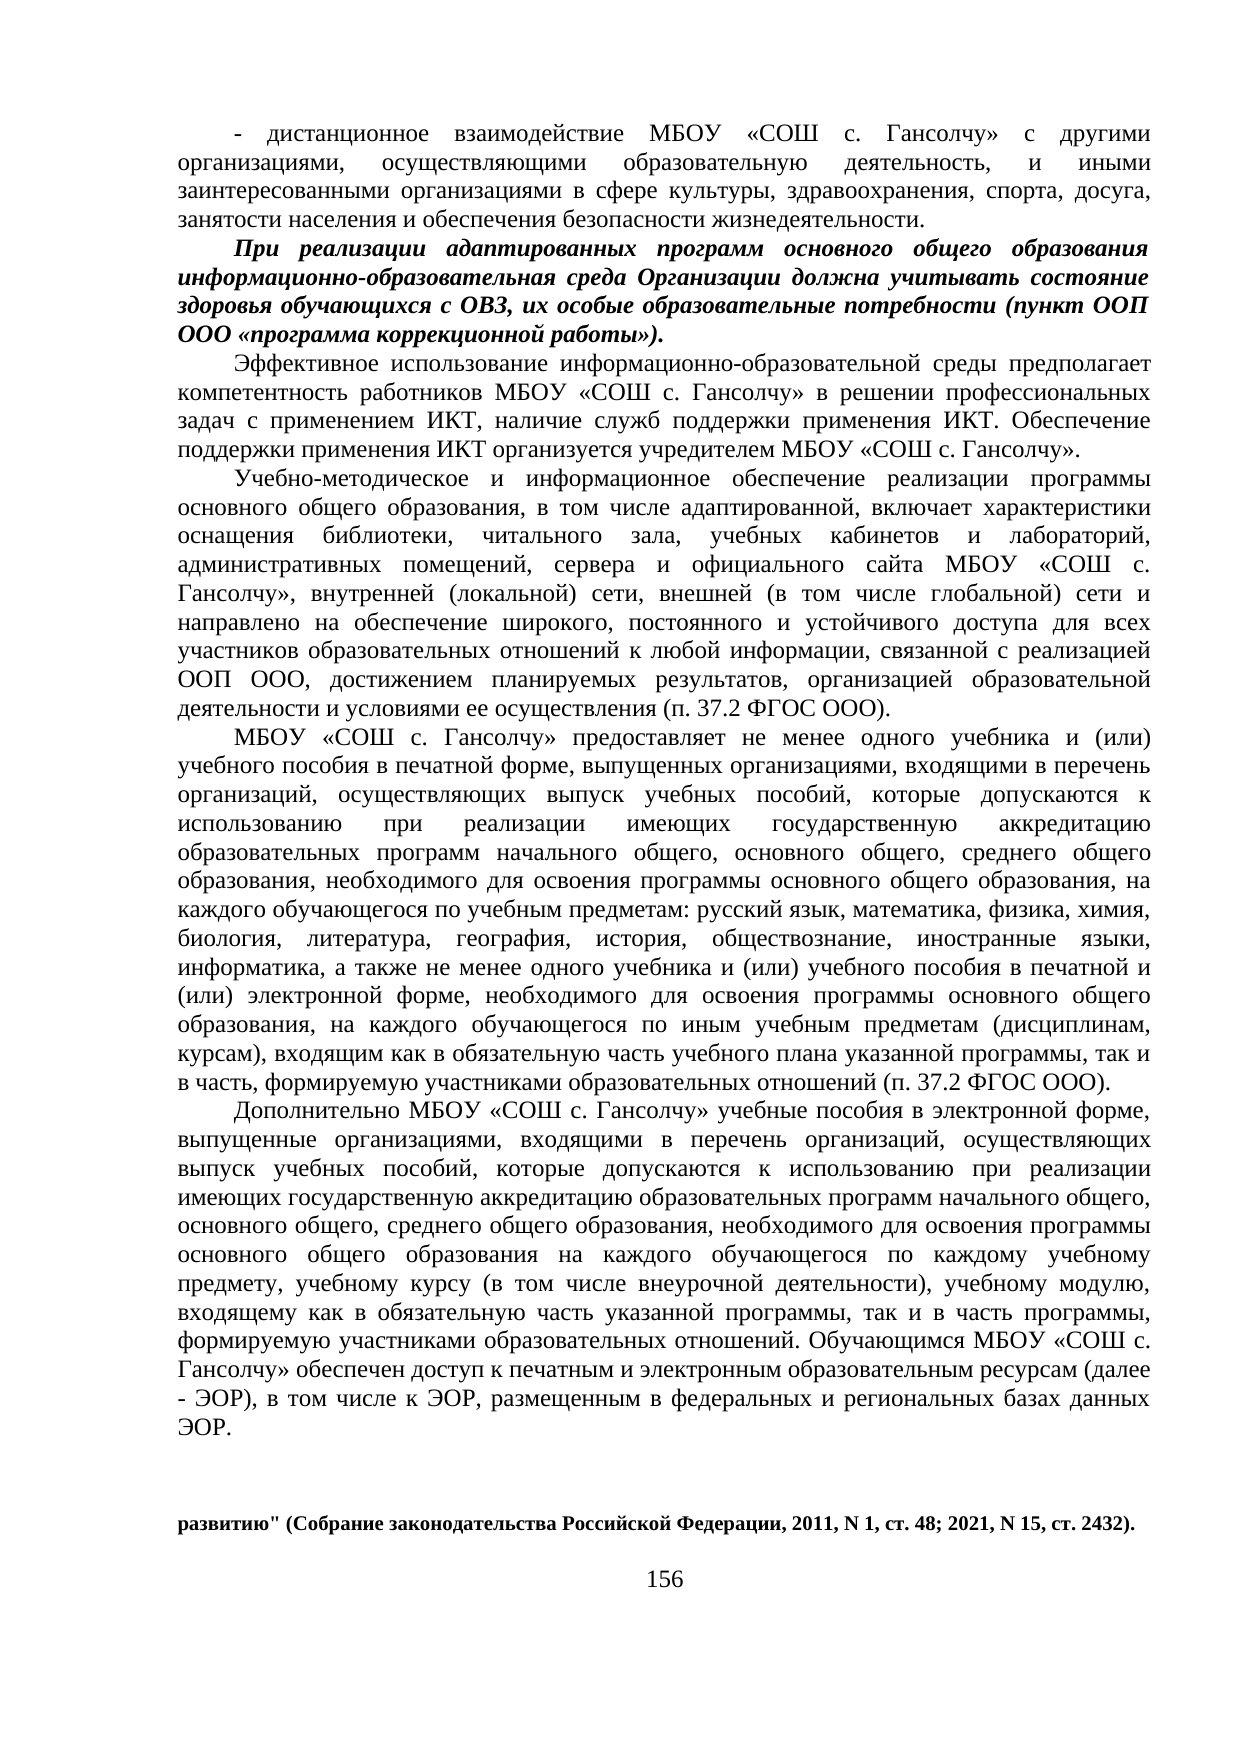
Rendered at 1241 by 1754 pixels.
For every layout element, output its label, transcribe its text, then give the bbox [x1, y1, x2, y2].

text Дополнительно МБОУ «СОШ с. Гансолчу» учебные пособия в электронной форме, выпущенные организациями, входящими в перечень организаций, осуществляющих выпуск учебных пособий, которые допускаются к использованию при реализации имеющих государственную аккредитацию образовательных программ начального общего, основного общего, среднего общего образования, необходимого для освоения программы основного общего образования на каждого обучающегося по каждому учебному предмету, учебному курсу (в том числе внеурочной деятельности), учебному модулю, входящему как в обязательную часть указанной программы, так и в часть программы, формируемую участниками образовательных отношений. Обучающимся МБОУ «СОШ с. Гансолчу» обеспечен доступ к печатным и электронным образовательным ресурсам (далее - ЭОР), в том числе к ЭОР, размещенным в федеральных и региональных базах данных ЭОР. [177, 1096, 1152, 1441]
text - дистанционное взаимодействие МБОУ «СОШ с. Гансолчу» с другими организациями, осуществляющими образовательную деятельность, и иными заинтересованными организациями в сфере культуры, здравоохранения, спорта, досуга, занятости населения и обеспечения безопасности жизнедеятельности. [177, 118, 1152, 233]
text МБОУ «СОШ с. Гансолчу» предоставляет не менее одного учебника и (или) учебного пособия в печатной форме, выпущенных организациями, входящими в перечень организаций, осуществляющих выпуск учебных пособий, которые допускаются к использованию при реализации имеющих государственную аккредитацию образовательных программ начального общего, основного общего, среднего общего образования, необходимого для освоения программы основного общего образования, на каждого обучающегося по учебным предметам: русский язык, математика, физика, химия, биология, литература, география, история, обществознание, иностранные языки, информатика, а также не менее одного учебника и (или) учебного пособия в печатной и (или) электронной форме, необходимого для освоения программы основного общего образования, на каждого обучающегося по иным учебным предметам (дисциплинам, курсам), входящим как в обязательную часть учебного плана указанной программы, так и в часть, формируемую участниками образовательных отношений (п. 37.2 ФГОС ООО). [177, 722, 1152, 1096]
text При реализации адаптированных программ основного общего образования информационно-образовательная среда Организации должна учитывать состояние здоровья обучающихся с ОВЗ, их особые образовательные потребности (пункт ООП ООО «программа коррекционной работы»). [177, 233, 1152, 348]
text Учебно-методическое и информационное обеспечение реализации программы основного общего образования, в том числе адаптированной, включает характеристики оснащения библиотеки, читального зала, учебных кабинетов и лабораторий, административных помещений, сервера и официального сайта МБОУ «СОШ с. Гансолчу», внутренней (локальной) сети, внешней (в том числе глобальной) сети и направлено на обеспечение широкого, постоянного и устойчивого доступа для всех участников образовательных отношений к любой информации, связанной с реализацией ООП ООО, достижением планируемых результатов, организацией образовательной деятельности и условиями ее осуществления (п. 37.2 ФГОС ООО). [177, 463, 1152, 722]
text Эффективное использование информационно-образовательной среды предполагает компетентность работников МБОУ «СОШ с. Гансолчу» в решении профессиональных задач с применением ИКТ, наличие служб поддержки применения ИКТ. Обеспечение поддержки применения ИКТ организуется учредителем МБОУ «СОШ с. Гансолчу». [177, 348, 1152, 463]
